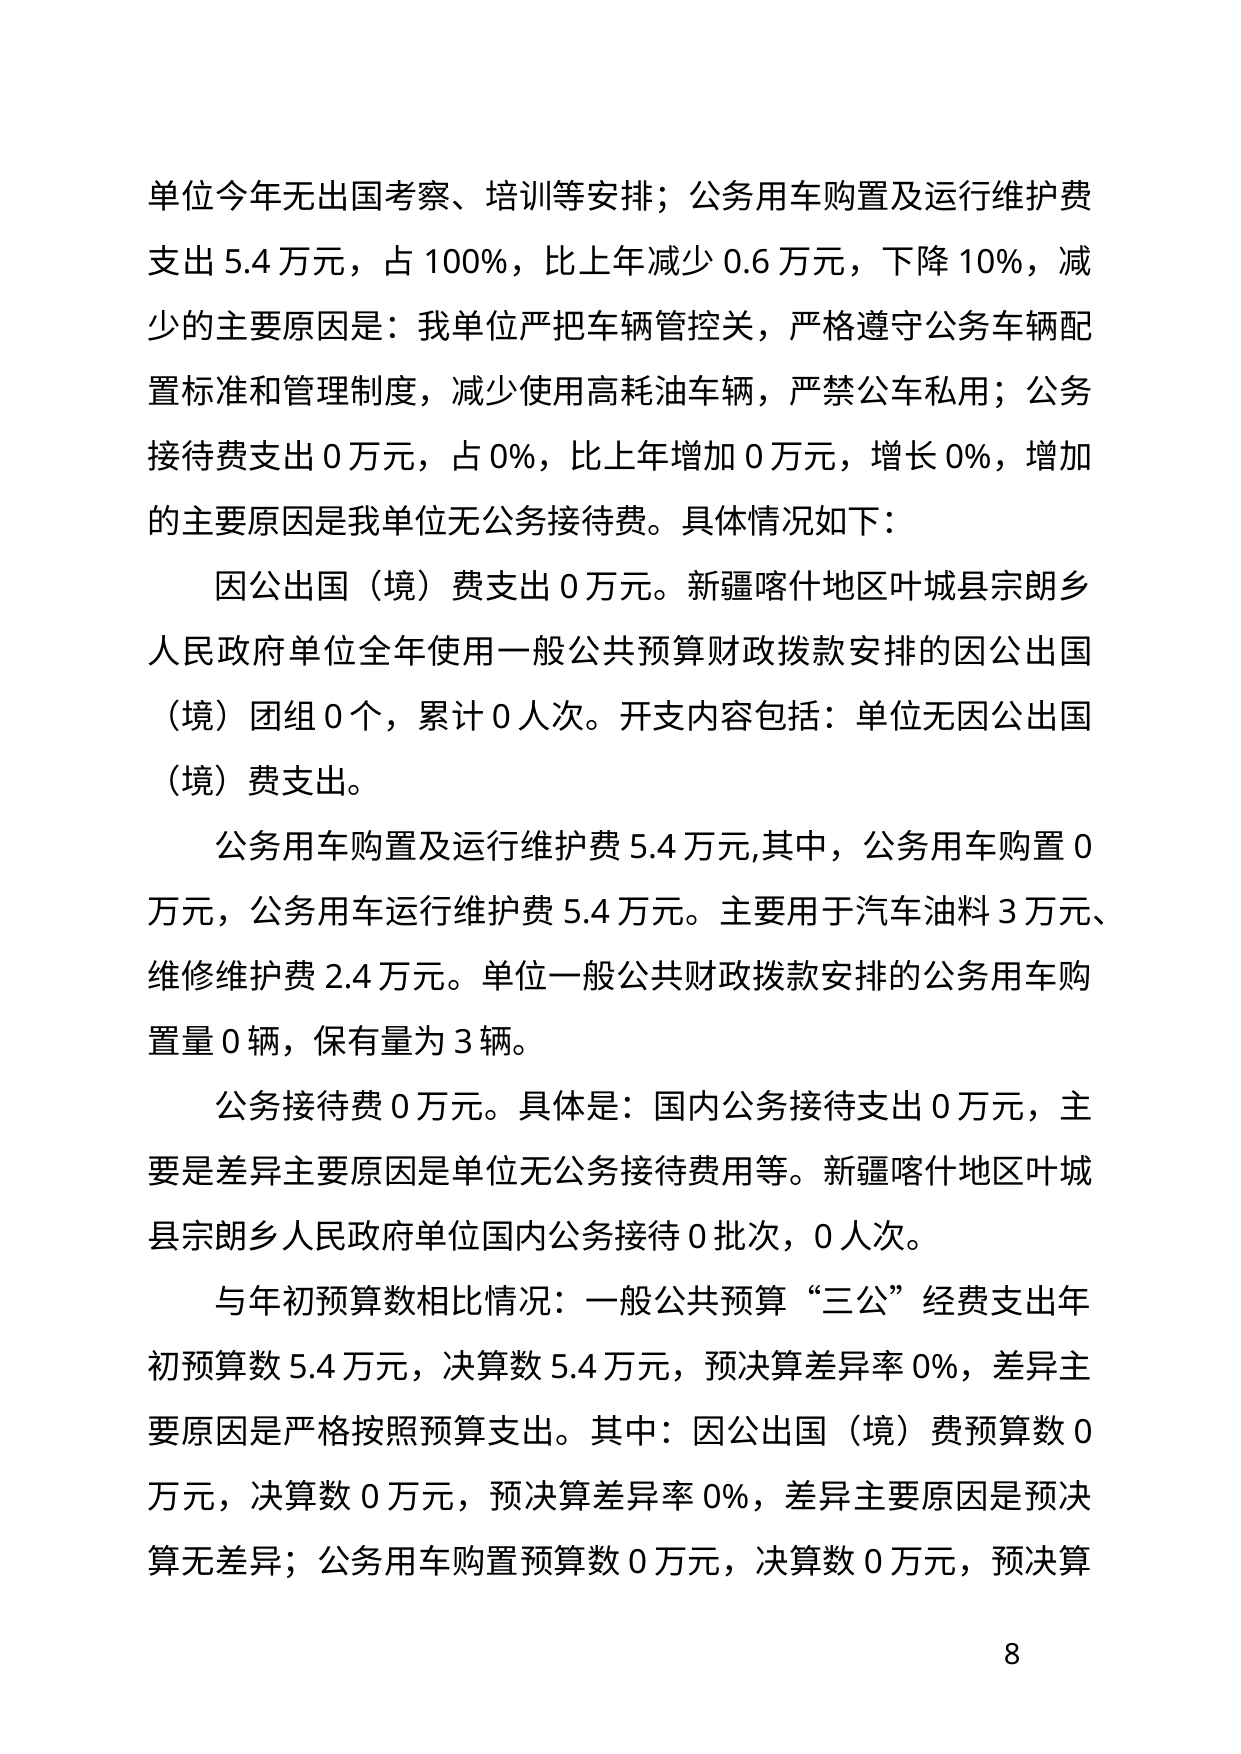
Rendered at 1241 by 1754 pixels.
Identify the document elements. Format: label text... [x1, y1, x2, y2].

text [148, 1267, 1092, 1592]
text 公务接待费0万元。具体是：国内公务接待支出0万元，主要是差异主要原因是单位无公务接待费用等。新疆喀什地区叶城县宗朗乡人民政府单位国内公务接待0批次，0人次。 [148, 1072, 1092, 1267]
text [148, 162, 1092, 552]
text 公务用车购置及运行维护费5.4万元,其中，公务用车购置0万元，公务用车运行维护费5.4万元。主要用于汽车油料3万元、维修维护费2.4万元。单位一般公共财政拨款安排的公务用车购置量0辆，保有量为3辆。 [148, 812, 1092, 1072]
text 因公出国（境）费支出0万元。新疆喀什地区叶城县宗朗乡人民政府单位全年使用一般公共预算财政拨款安排的因公出国（境）团组0个，累计0人次。开支内容包括：单位无因公出国（境）费支出。 [148, 552, 1092, 812]
